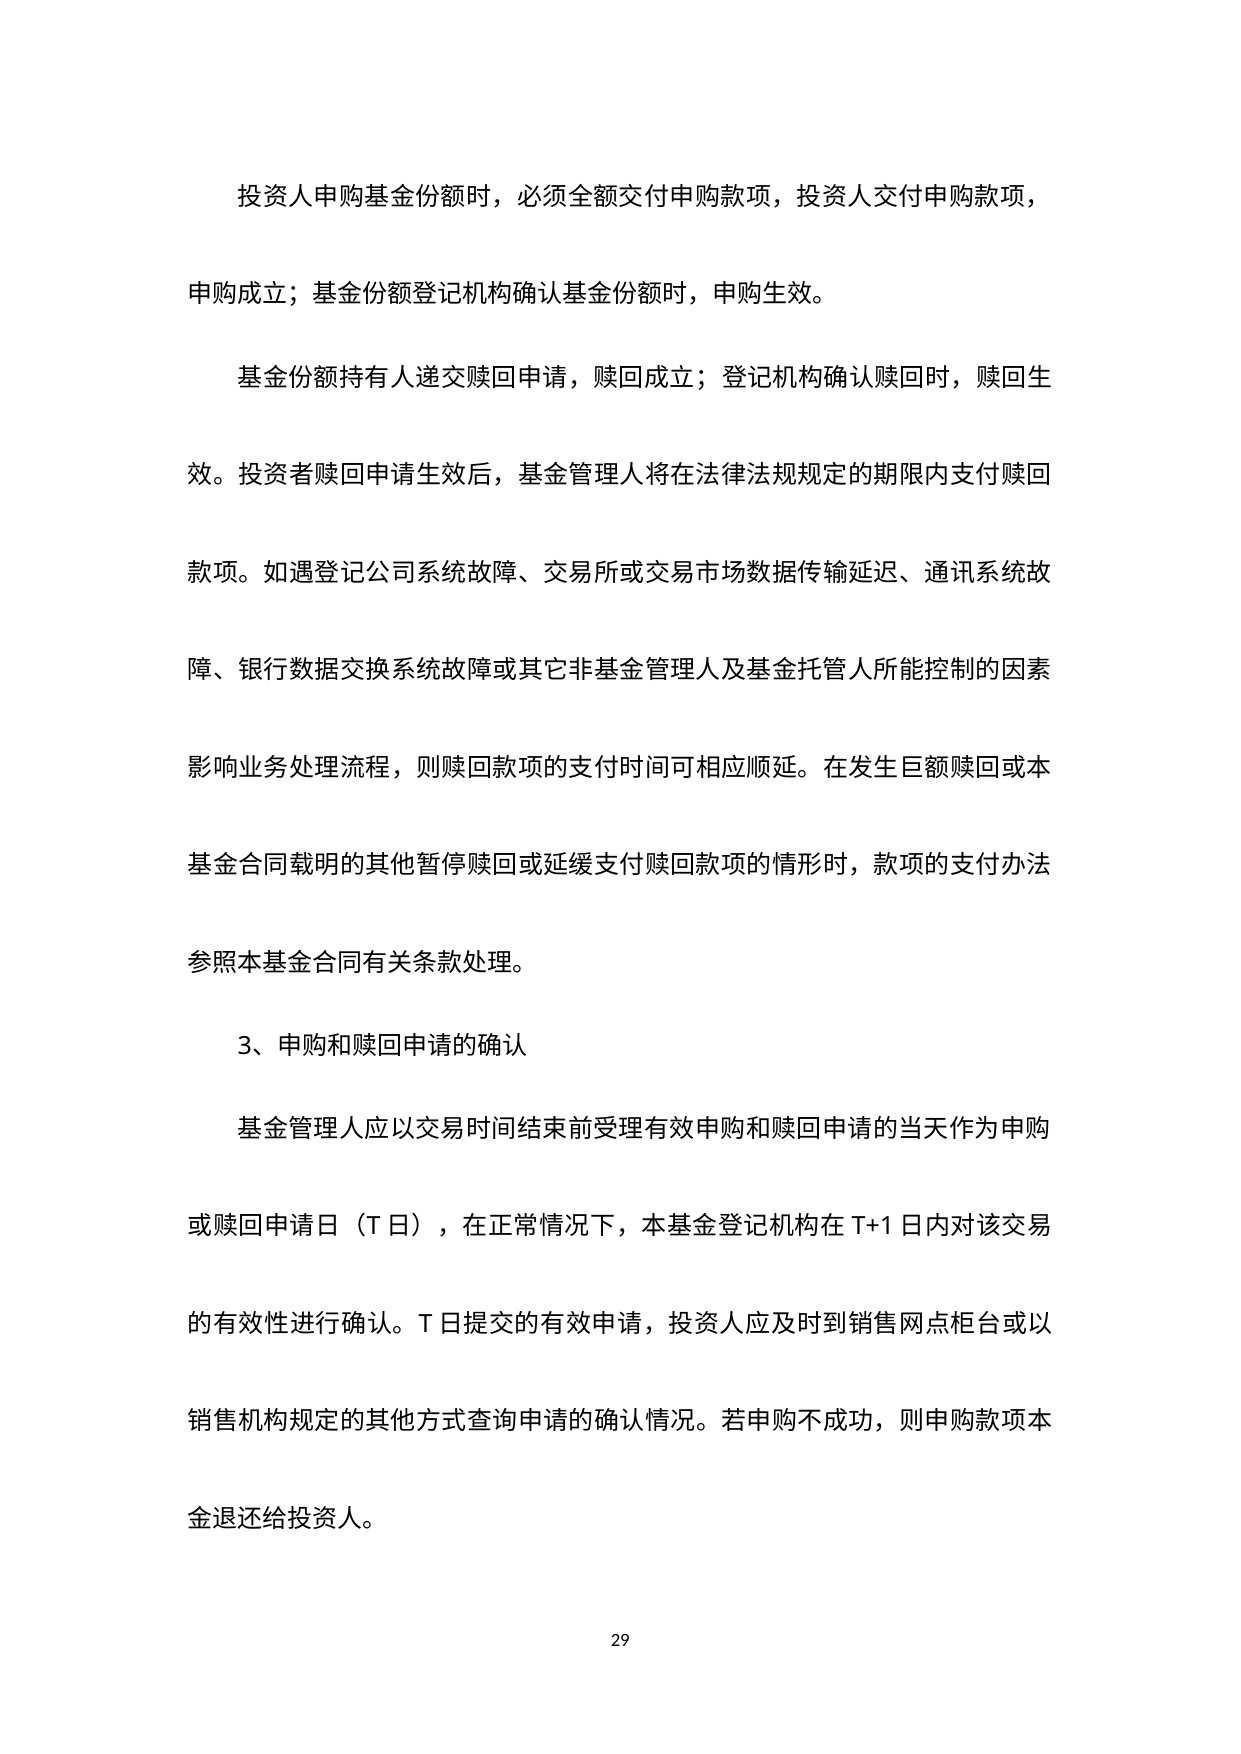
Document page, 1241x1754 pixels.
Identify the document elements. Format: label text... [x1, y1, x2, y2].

text 基金份额持有人递交赎回申请，赎回成立；登记机构确认赎回时，赎回生效。投资者赎回申请生效后，基金管理人将在法律法规规定的期限内支付赎回款项。如遇登记公司系统故障、交易所或交易市场数据传输延迟、通讯系统故障、银行数据交换系统故障或其它非基金管理人及基金托管人所能控制的因素影响业务处理流程，则赎回款项的支付时间可相应顺延。在发生巨额赎回或本基金合同载明的其他暂停赎回或延缓支付赎回款项的情形时，款项的支付办法参照本基金合同有关条款处理。 [187, 343, 1053, 993]
text 投资人申购基金份额时，必须全额交付申购款项，投资人交付申购款项，申购成立；基金份额登记机构确认基金份额时，申购生效。 [187, 162, 1053, 324]
text 3、申购和赎回申请的确认 [187, 1011, 1053, 1076]
text 基金管理人应以交易时间结束前受理有效申购和赎回申请的当天作为申购或赎回申请日（T日），在正常情况下，本基金登记机构在T+1日内对该交易的有效性进行确认。T日提交的有效申请，投资人应及时到销售网点柜台或以销售机构规定的其他方式查询申请的确认情况。若申购不成功，则申购款项本金退还给投资人。 [187, 1094, 1053, 1549]
